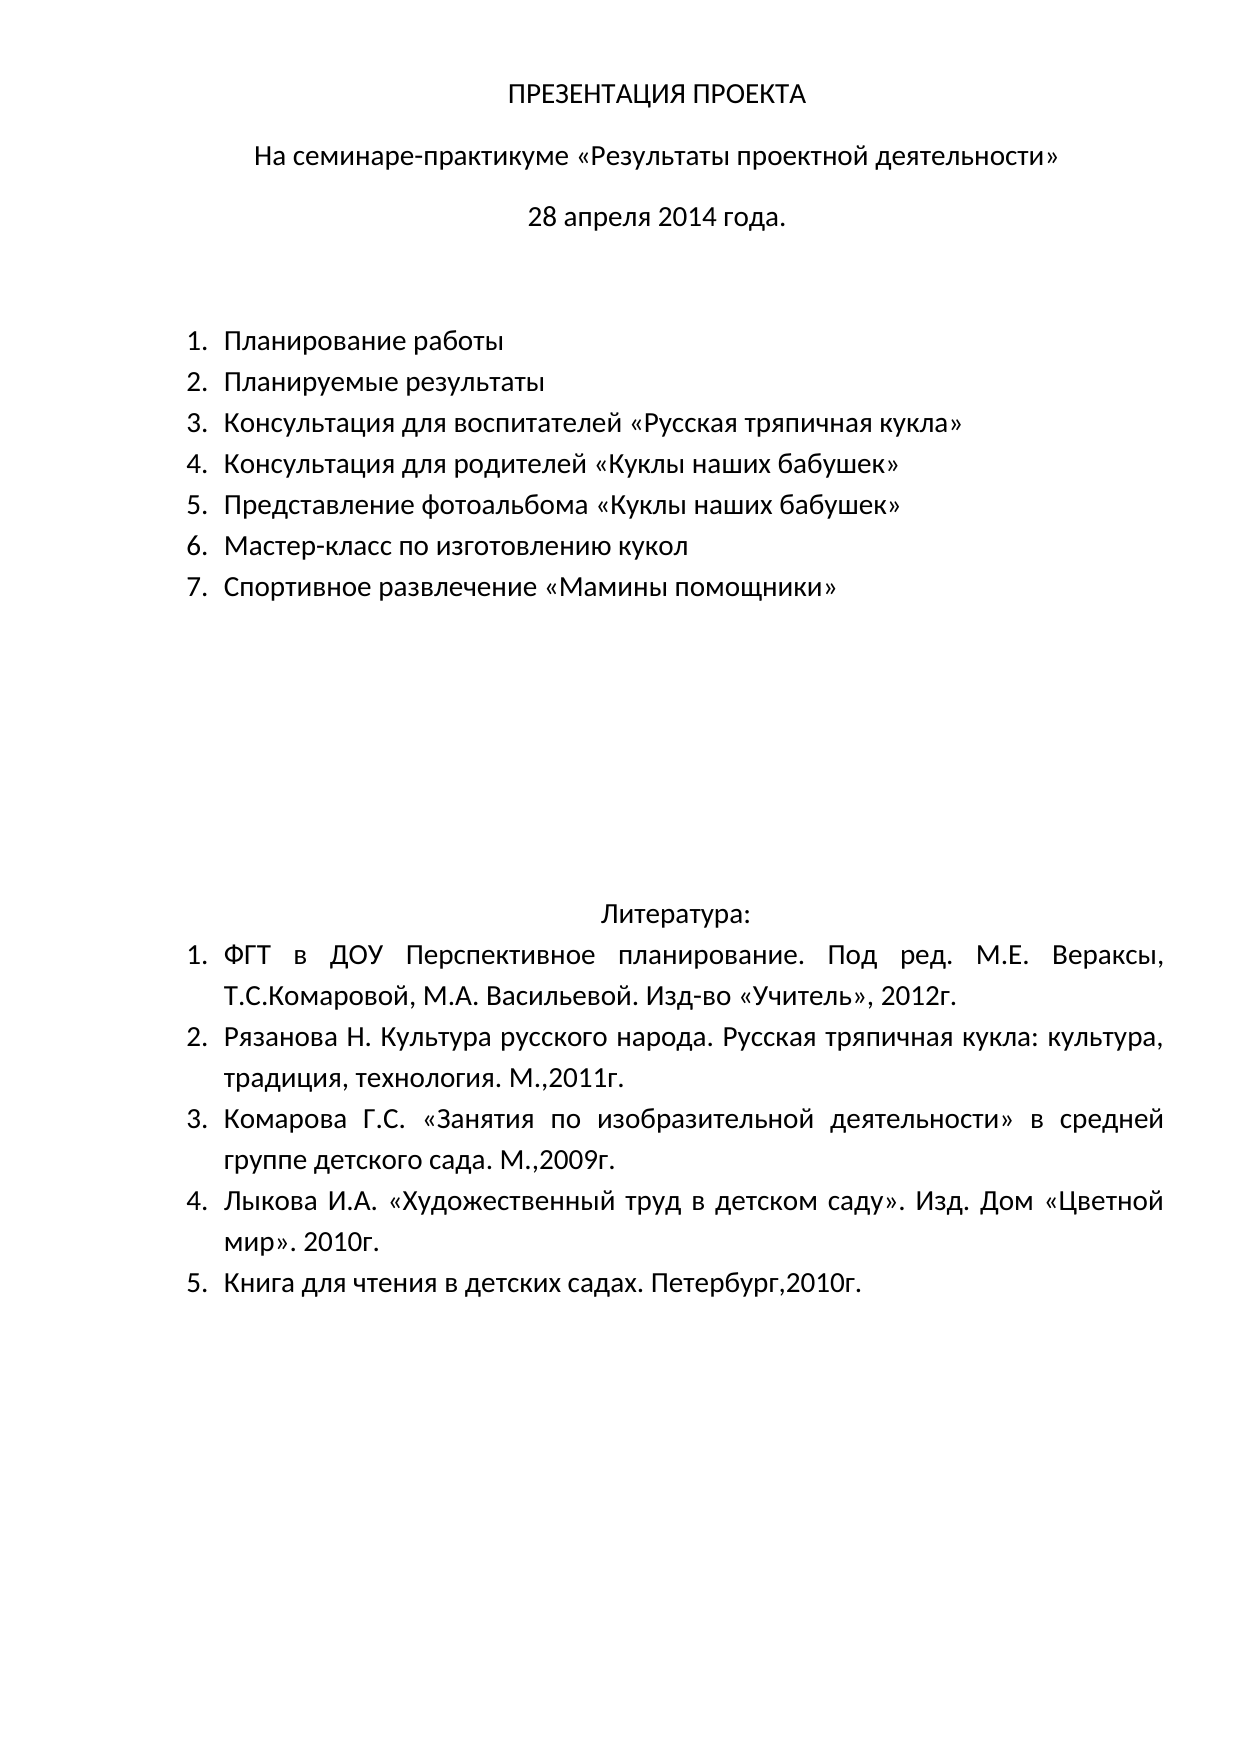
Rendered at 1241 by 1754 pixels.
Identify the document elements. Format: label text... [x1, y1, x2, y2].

text На семинаре-практикуме «Результаты проектной деятельности» [149, 137, 1165, 172]
list Планирование работы [186, 322, 1165, 358]
list ФГТ в ДОУ Перспективное планирование. Под ред. М.Е. Вераксы, Т.С.Комаровой, М.А. Васильевой. Изд-во «Учитель», 2012г. [186, 936, 1165, 1013]
list Консультация для родителей «Куклы наших бабушек» [186, 445, 1165, 481]
list Комарова Г.С. «Занятия по изобразительной деятельности» в средней группе детского сада. М.,2009г. [186, 1100, 1165, 1176]
list Представление фотоальбома «Куклы наших бабушек» [186, 486, 1165, 521]
list Мастер-класс по изготовлению кукол [186, 527, 1165, 562]
list Литература: [186, 895, 1165, 931]
text 28 апреля 2014 года. [149, 198, 1165, 234]
list Рязанова Н. Культура русского народа. Русская тряпичная кукла: культура, традиция, технология. М.,2011г. [186, 1018, 1165, 1094]
list Лыкова И.А. «Художественный труд в детском саду». Изд. Дом «Цветной мир». 2010г. [186, 1182, 1165, 1258]
text ПРЕЗЕНТАЦИЯ ПРОЕКТА [149, 75, 1165, 111]
list Спортивное развлечение «Мамины помощники» [186, 568, 1165, 603]
list Планируемые результаты [186, 363, 1165, 399]
list Консультация для воспитателей «Русская тряпичная кукла» [186, 404, 1165, 439]
list Книга для чтения в детских садах. Петербург,2010г. [186, 1264, 1165, 1299]
